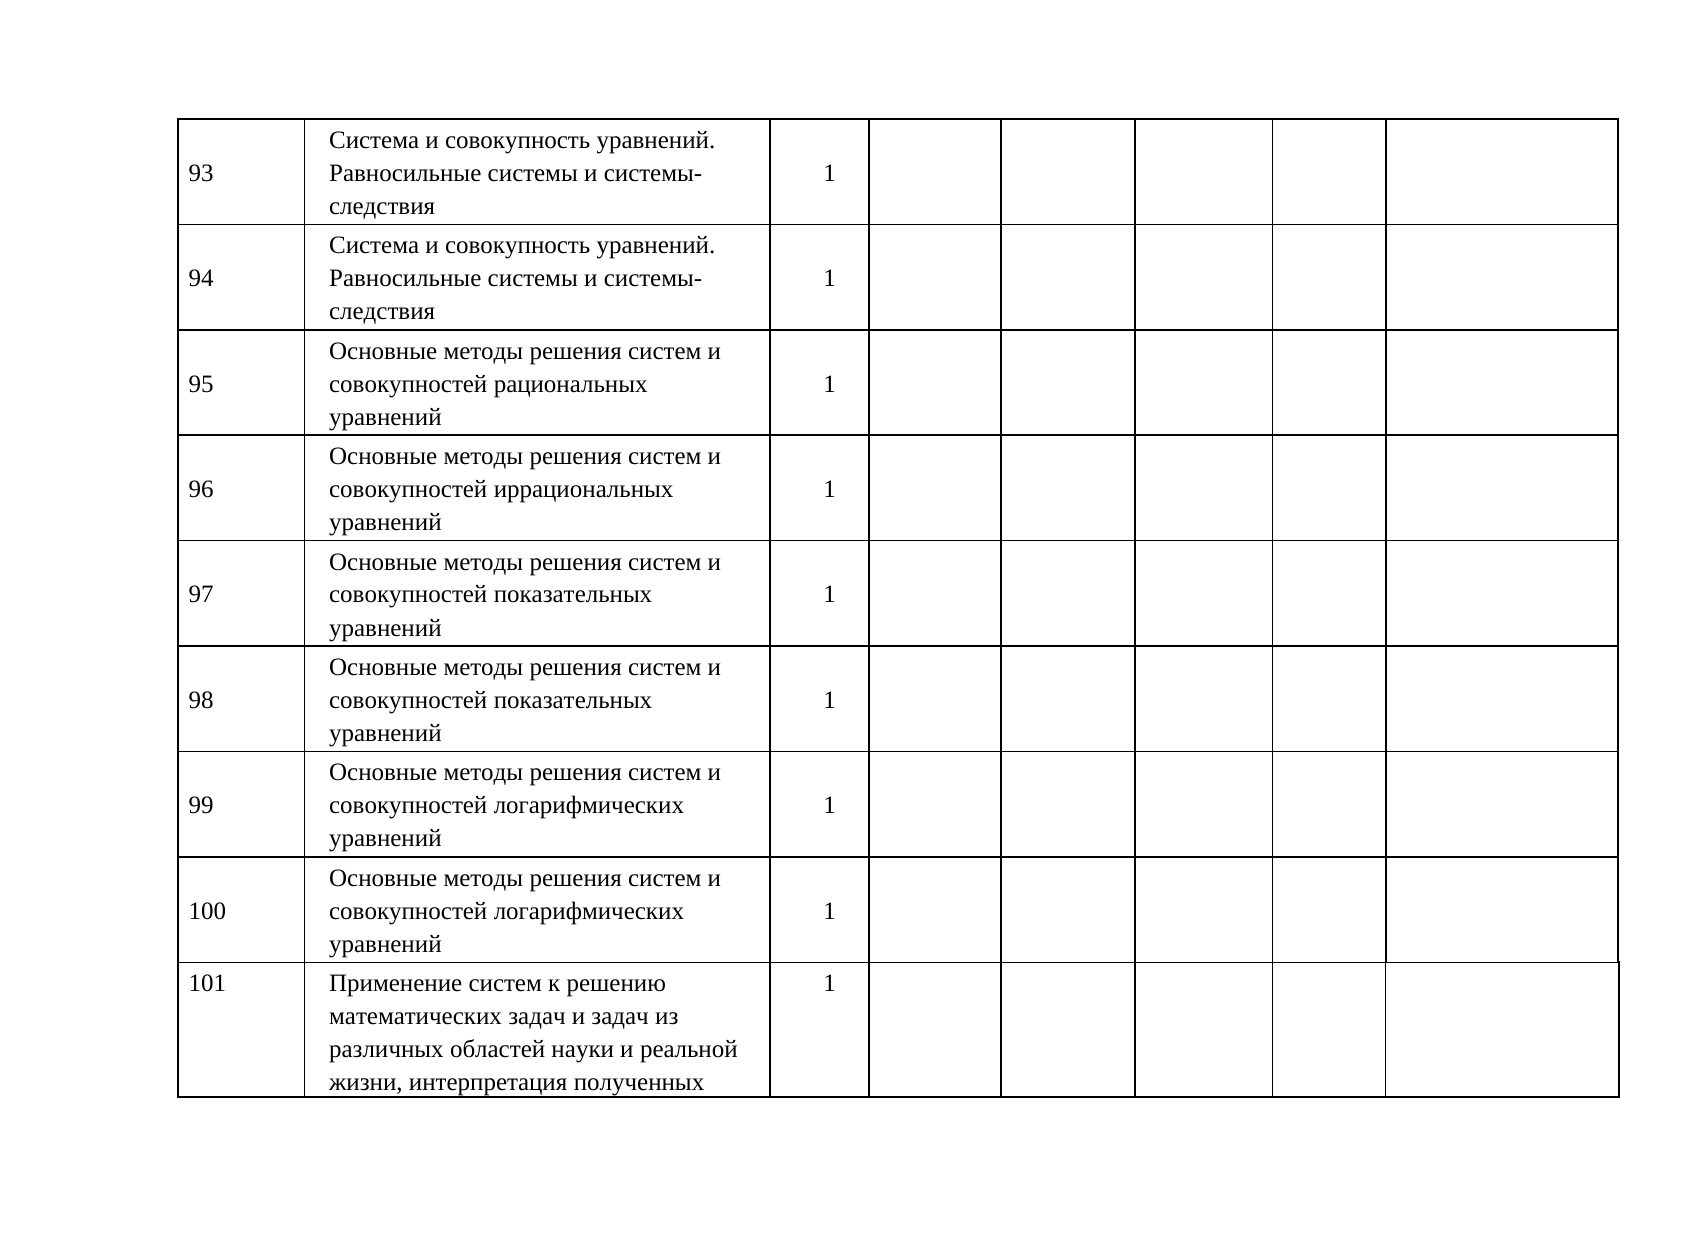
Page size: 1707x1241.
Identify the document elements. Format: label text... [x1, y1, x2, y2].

table_cell 99 [179, 752, 304, 856]
table_cell 97 [179, 541, 304, 645]
table_cell [1387, 541, 1617, 645]
table_cell [870, 858, 1000, 961]
table_cell [1387, 436, 1617, 540]
table_cell [1136, 752, 1272, 856]
table_cell [1136, 225, 1272, 329]
table_cell [1002, 541, 1134, 645]
table_cell 101 [179, 963, 304, 1096]
table_cell [870, 225, 1000, 329]
table_cell [1387, 858, 1617, 961]
table_cell 1 [771, 647, 868, 751]
table_cell 96 [179, 436, 304, 540]
table_cell 1 [771, 436, 868, 540]
table_cell Основные методы решения систем и совокупностей иррациональных уравнений [305, 436, 769, 540]
table_cell [1002, 436, 1134, 540]
table_cell [1386, 963, 1618, 1096]
table_cell Основные методы решения систем и совокупностей показательных уравнений [305, 647, 769, 751]
table_cell 1 [771, 858, 868, 961]
table_cell 1 [771, 225, 868, 329]
table_cell [1002, 752, 1134, 856]
table_cell [1136, 120, 1272, 223]
table_cell [1387, 120, 1617, 223]
table_cell [1002, 225, 1134, 329]
table_cell Основные методы решения систем и совокупностей рациональных уравнений [305, 331, 769, 434]
table_cell [1136, 858, 1272, 961]
table_cell 1 [771, 963, 868, 1096]
table_cell [1002, 120, 1134, 223]
table_cell Система и совокупность уравнений. Равносильные системы и системы-следствия [305, 225, 769, 329]
table_cell Система и совокупность уравнений. Равносильные системы и системы-следствия [305, 120, 769, 223]
table_cell 94 [179, 225, 304, 329]
table_cell [1273, 541, 1385, 645]
table_cell [1273, 225, 1385, 329]
table_cell [1002, 647, 1134, 751]
table_cell [1273, 120, 1385, 223]
table_cell 100 [179, 858, 304, 961]
table_cell [1002, 331, 1134, 434]
table_cell [870, 752, 1000, 856]
table_cell [870, 963, 1000, 1096]
table_cell [1002, 858, 1134, 961]
table_cell Основные методы решения систем и совокупностей логарифмических уравнений [305, 858, 769, 961]
table_cell Основные методы решения систем и совокупностей логарифмических уравнений [305, 752, 769, 856]
table_cell [870, 436, 1000, 540]
table_cell Основные методы решения систем и совокупностей показательных уравнений [305, 541, 769, 645]
table_cell [1136, 963, 1272, 1096]
table_cell [1387, 331, 1617, 434]
table_cell [1273, 752, 1385, 856]
table_cell [1136, 647, 1272, 751]
table_cell [1002, 963, 1134, 1096]
table_cell 1 [771, 331, 868, 434]
table_cell [1273, 436, 1385, 540]
table_cell [1136, 541, 1272, 645]
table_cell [305, 963, 769, 1096]
table_cell [1136, 331, 1272, 434]
table_cell 93 [179, 120, 304, 223]
table_cell [870, 541, 1000, 645]
table_cell [1273, 858, 1385, 961]
table_cell [870, 331, 1000, 434]
table_cell [1273, 647, 1385, 751]
table_cell [1273, 963, 1385, 1096]
table_cell [870, 120, 1000, 223]
table_cell 1 [771, 120, 868, 223]
table_cell [1387, 752, 1617, 856]
table_cell [1136, 436, 1272, 540]
table_cell 1 [771, 541, 868, 645]
table_cell [1387, 647, 1617, 751]
table_cell [870, 647, 1000, 751]
table_cell [1273, 331, 1385, 434]
table_cell 1 [771, 752, 868, 856]
table_cell 95 [179, 331, 304, 434]
table_cell 98 [179, 647, 304, 751]
table_cell [1387, 225, 1617, 329]
